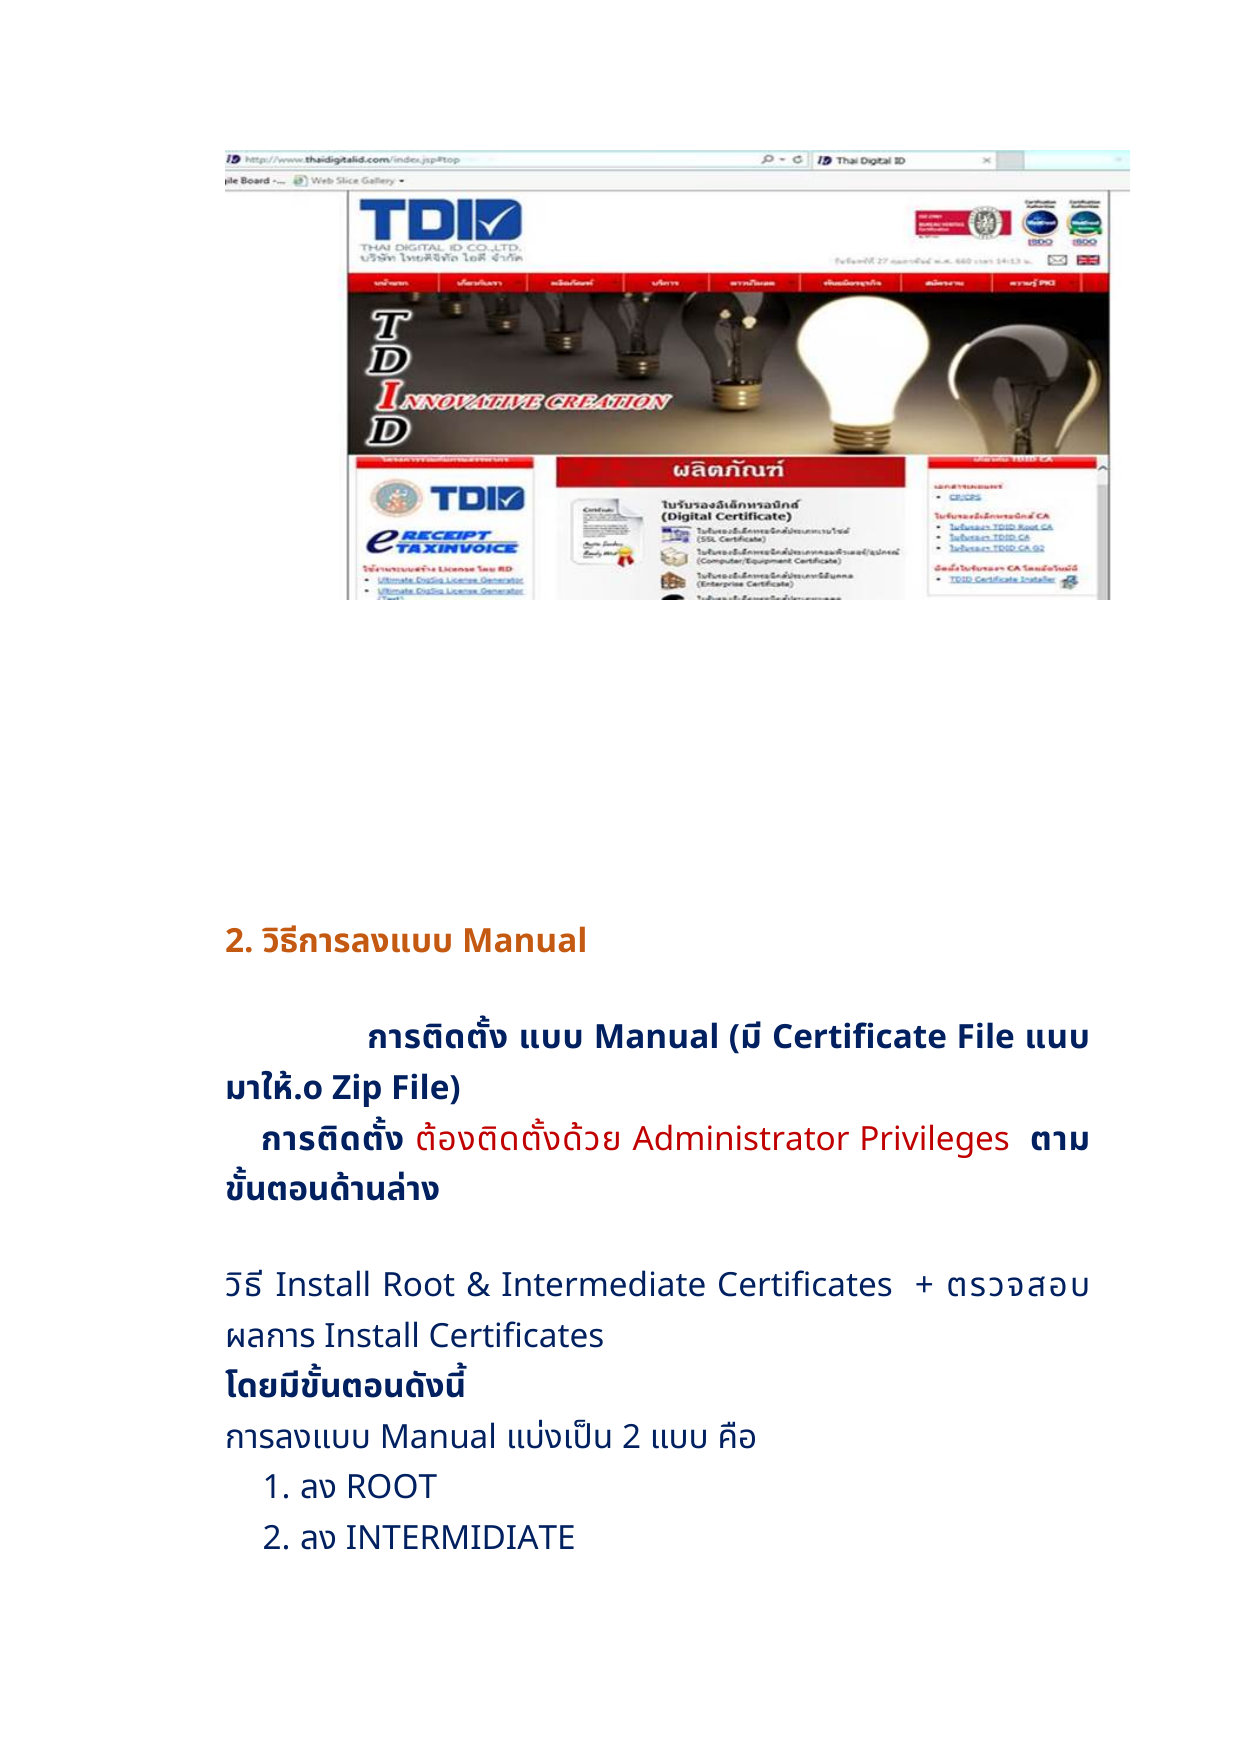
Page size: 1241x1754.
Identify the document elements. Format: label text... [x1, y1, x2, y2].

picture [225, 150, 1131, 600]
text การติดตั้ง แบบ Manual (มี Certificate File แนบมาให้.o Zip File) [225, 1013, 1090, 1114]
text 2. วิธีการลงแบบ Manual [225, 917, 1090, 968]
text วิธี Install Root & Intermediate Certificates + ตรวจสอบผลการ Install Certificates [225, 1261, 1090, 1362]
list ลง INTERMIDIATE [262, 1514, 1090, 1564]
text การติดตั้ง ต้องติดตั้งด้วย Administrator Privileges ตามขั้นตอนด้านล่าง [225, 1114, 1090, 1216]
text โดยมีขั้นตอนดังนี้ [225, 1362, 1090, 1413]
text การลงแบบ Manual แบ่งเป็น 2 แบบ คือ [225, 1413, 1090, 1463]
list ลง ROOT [262, 1463, 1090, 1514]
